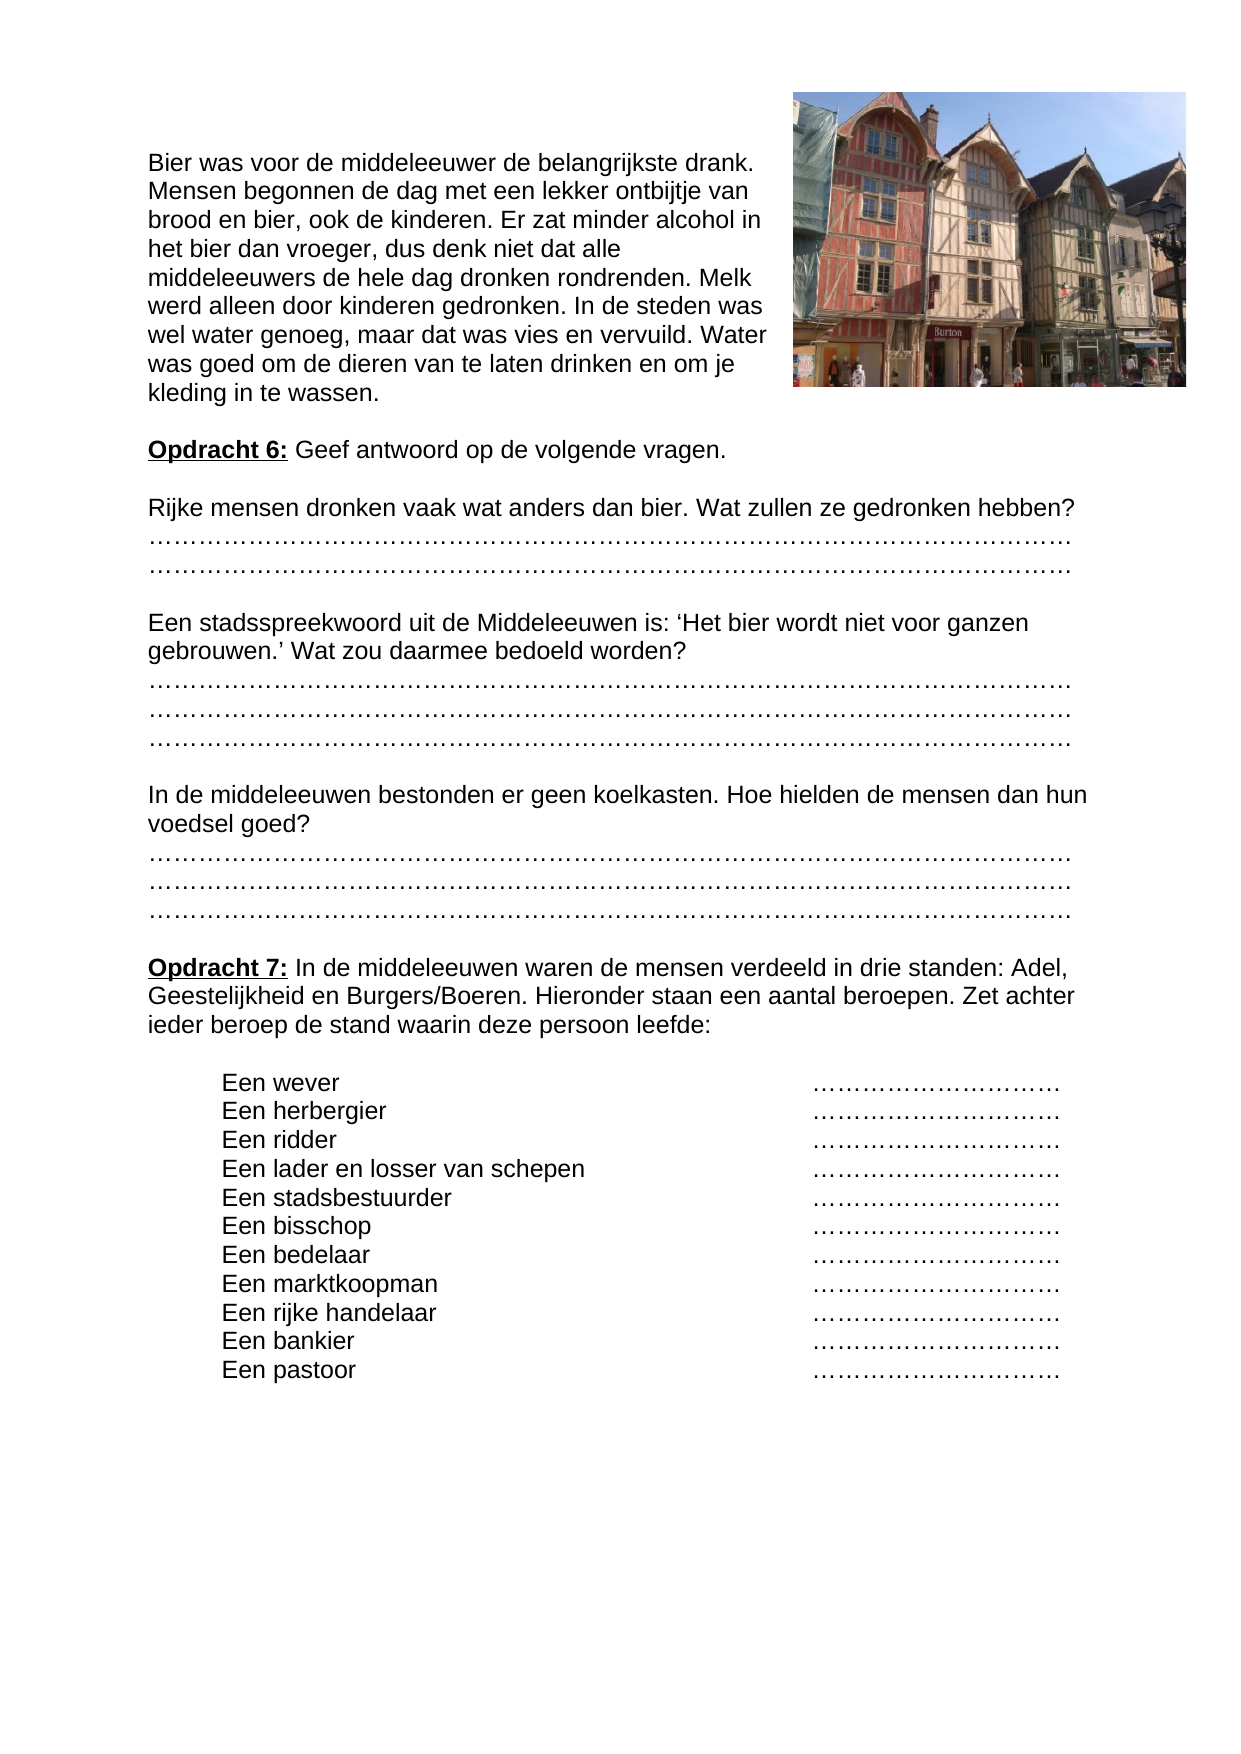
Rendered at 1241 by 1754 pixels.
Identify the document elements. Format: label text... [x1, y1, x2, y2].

picture [792, 92, 1186, 386]
text …………………………………………………………………………………………………………………………………………………………………………………………………… [148, 521, 1093, 579]
text Opdracht 7: In de middeleeuwen waren de mensen verdeeld in drie standen: Adel, Geestelijkheid en Burgers/Boeren. Hieronder staan een aantal beroepen. Zet achter ieder beroep de stand waarin deze persoon leefde: [148, 953, 1093, 1039]
text Een rijke handelaar ………………………… [148, 1298, 1093, 1326]
text Opdracht 6: Geef antwoord op de volgende vragen. [148, 435, 1093, 464]
text ……………………………………………………………………………………………………………………………………………………………………………………………………………………………………………………………………………………………………… [148, 838, 1093, 924]
text Een pastoor ………………………… [148, 1355, 1093, 1384]
text ……………………………………………………………………………………………………………………………………………………………………………………………………………………………………………………………………………………………………… [148, 665, 1093, 751]
text Een lader en losser van schepen ………………………… [148, 1154, 1093, 1183]
text In de middeleeuwen bestonden er geen koelkasten. Hoe hielden de mensen dan hun voedsel goed? [148, 780, 1093, 838]
text Een stadsbestuurder ………………………… [148, 1183, 1093, 1211]
text Een ridder ………………………… [148, 1125, 1093, 1154]
text Bier was voor de middeleeuwer de belangrijkste drank. Mensen begonnen de dag met een lekker ontbijtje van brood en bier, ook de kinderen. Er zat minder alcohol in het bier dan vroeger, dus denk niet dat alle middeleeuwers de hele dag dronken rondrenden. Melk werd alleen door kinderen gedronken. In de steden was wel water genoeg, maar dat was vies en vervuild. Water was goed om de dieren van te laten drinken en om je kleding in te wassen. [148, 148, 1093, 406]
text Een marktkoopman ………………………… [148, 1269, 1093, 1298]
text Een bedelaar ………………………… [148, 1240, 1093, 1269]
text Rijke mensen dronken vaak wat anders dan bier. Wat zullen ze gedronken hebben? [148, 493, 1093, 521]
text Een herbergier ………………………… [148, 1096, 1093, 1125]
text Een bankier ………………………… [148, 1326, 1093, 1355]
text Een bisschop ………………………… [148, 1211, 1093, 1240]
text Een stadsspreekwoord uit de Middeleeuwen is: ‘Het bier wordt niet voor ganzen gebrouwen.’ Wat zou daarmee bedoeld worden? [148, 608, 1093, 665]
text Een wever ………………………… [148, 1068, 1093, 1096]
